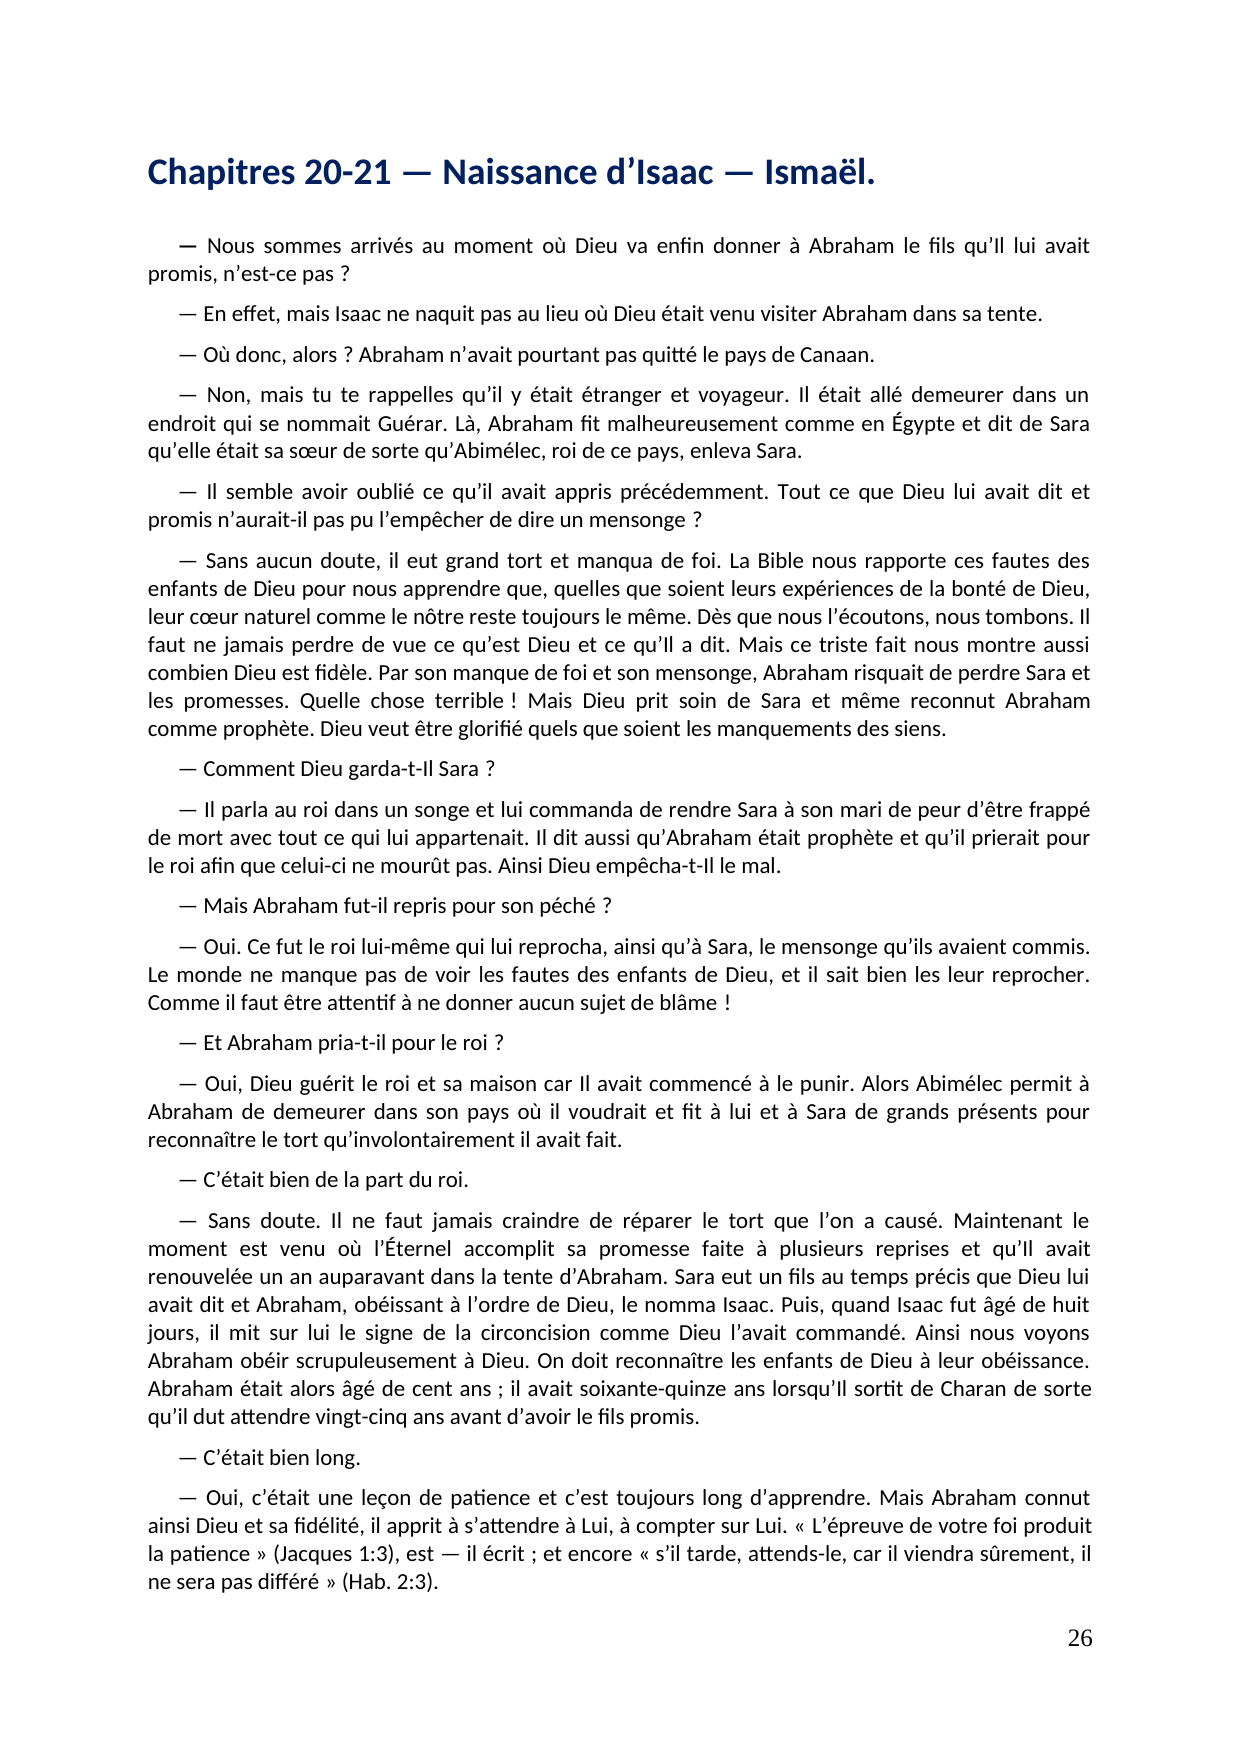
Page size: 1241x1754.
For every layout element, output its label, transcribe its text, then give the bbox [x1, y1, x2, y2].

text — Non, mais tu te rappelles qu’il y était étranger et voyageur. Il était allé demeurer dans un endroit qui se nommait Guérar. Là, Abraham fit malheureusement comme en Égypte et dit de Sara qu’elle était sa sœur de sorte qu’Abimélec, roi de ce pays, enleva Sara. [148, 381, 1092, 465]
text — En effet, mais Isaac ne naquit pas au lieu où Dieu était venu visiter Abraham dans sa tente. [148, 299, 1092, 328]
text — Nous sommes arrivés au moment où Dieu va enfin donner à Abraham le fils qu’Il lui avait promis, n’est-ce pas ? [148, 231, 1092, 287]
text — Sans doute. Il ne faut jamais craindre de réparer le tort que l’on a causé. Maintenant le moment est venu où l’Éternel accomplit sa promesse faite à plusieurs reprises et qu’Il avait renouvelée un an auparavant dans la tente d’Abraham. Sara eut un fils au temps précis que Dieu lui avait dit et Abraham, obéissant à l’ordre de Dieu, le nomma Isaac. Puis, quand Isaac fut âgé de huit jours, il mit sur lui le signe de la circoncision comme Dieu l’avait commandé. Ainsi nous voyons Abraham obéir scrupuleusement à Dieu. On doit reconnaître les enfants de Dieu à leur obéissance. Abraham était alors âgé de cent ans ; il avait soixante-quinze ans lorsqu’Il sortit de Charan de sorte qu’il dut attendre vingt-cinq ans avant d’avoir le fils promis. [148, 1206, 1092, 1430]
text — Mais Abraham fut-il repris pour son péché ? [148, 891, 1092, 919]
text — Comment Dieu garda-t-Il Sara ? [148, 754, 1092, 782]
text — Oui. Ce fut le roi lui-même qui lui reprocha, ainsi qu’à Sara, le mensonge qu’ils avaient commis. Le monde ne manque pas de voir les fautes des enfants de Dieu, et il sait bien les leur reprocher. Comme il faut être attentif à ne donner aucun sujet de blâme ! [148, 932, 1092, 1016]
text — C’était bien de la part du roi. [148, 1166, 1092, 1194]
text — Il parla au roi dans un songe et lui commanda de rendre Sara à son mari de peur d’être frappé de mort avec tout ce qui lui appartenait. Il dit aussi qu’Abraham était prophète et qu’il prierait pour le roi afin que celui-ci ne mourût pas. Ainsi Dieu empêcha-t-Il le mal. [148, 795, 1092, 879]
text — Où donc, alors ? Abraham n’avait pourtant pas quitté le pays de Canaan. [148, 340, 1092, 368]
text — Oui, Dieu guérit le roi et sa maison car Il avait commencé à le punir. Alors Abimélec permit à Abraham de demeurer dans son pays où il voudrait et fit à lui et à Sara de grands présents pour reconnaître le tort qu’involontairement il avait fait. [148, 1069, 1092, 1153]
text — Il semble avoir oublié ce qu’il avait appris précédemment. Tout ce que Dieu lui avait dit et promis n’aurait-il pas pu l’empêcher de dire un mensonge ? [148, 477, 1092, 533]
text — Sans aucun doute, il eut grand tort et manqua de foi. La Bible nous rapporte ces fautes des enfants de Dieu pour nous apprendre que, quelles que soient leurs expériences de la bonté de Dieu, leur cœur naturel comme le nôtre reste toujours le même. Dès que nous l’écoutons, nous tombons. Il faut ne jamais perdre de vue ce qu’est Dieu et ce qu’Il a dit. Mais ce triste fait nous montre aussi combien Dieu est fidèle. Par son manque de foi et son mensonge, Abraham risquait de perdre Sara et les promesses. Quelle chose terrible ! Mais Dieu prit soin de Sara et même reconnut Abraham comme prophète. Dieu veut être glorifié quels que soient les manquements des siens. [148, 546, 1092, 742]
subtitle Chapitres 20-21 — Naissance d’Isaac — Ismaël. [148, 148, 1092, 193]
text — Et Abraham pria-t-il pour le roi ? [148, 1028, 1092, 1057]
text — C’était bien long. [148, 1443, 1092, 1471]
text — Oui, c’était une leçon de patience et c’est toujours long d’apprendre. Mais Abraham connut ainsi Dieu et sa fidélité, il apprit à s’attendre à Lui, à compter sur Lui. « L’épreuve de votre foi produit la patience » (Jacques 1:3), est — il écrit ; et encore « s’il tarde, attends-le, car il viendra sûrement, il ne sera pas différé » (Hab. 2:3). [148, 1483, 1092, 1595]
